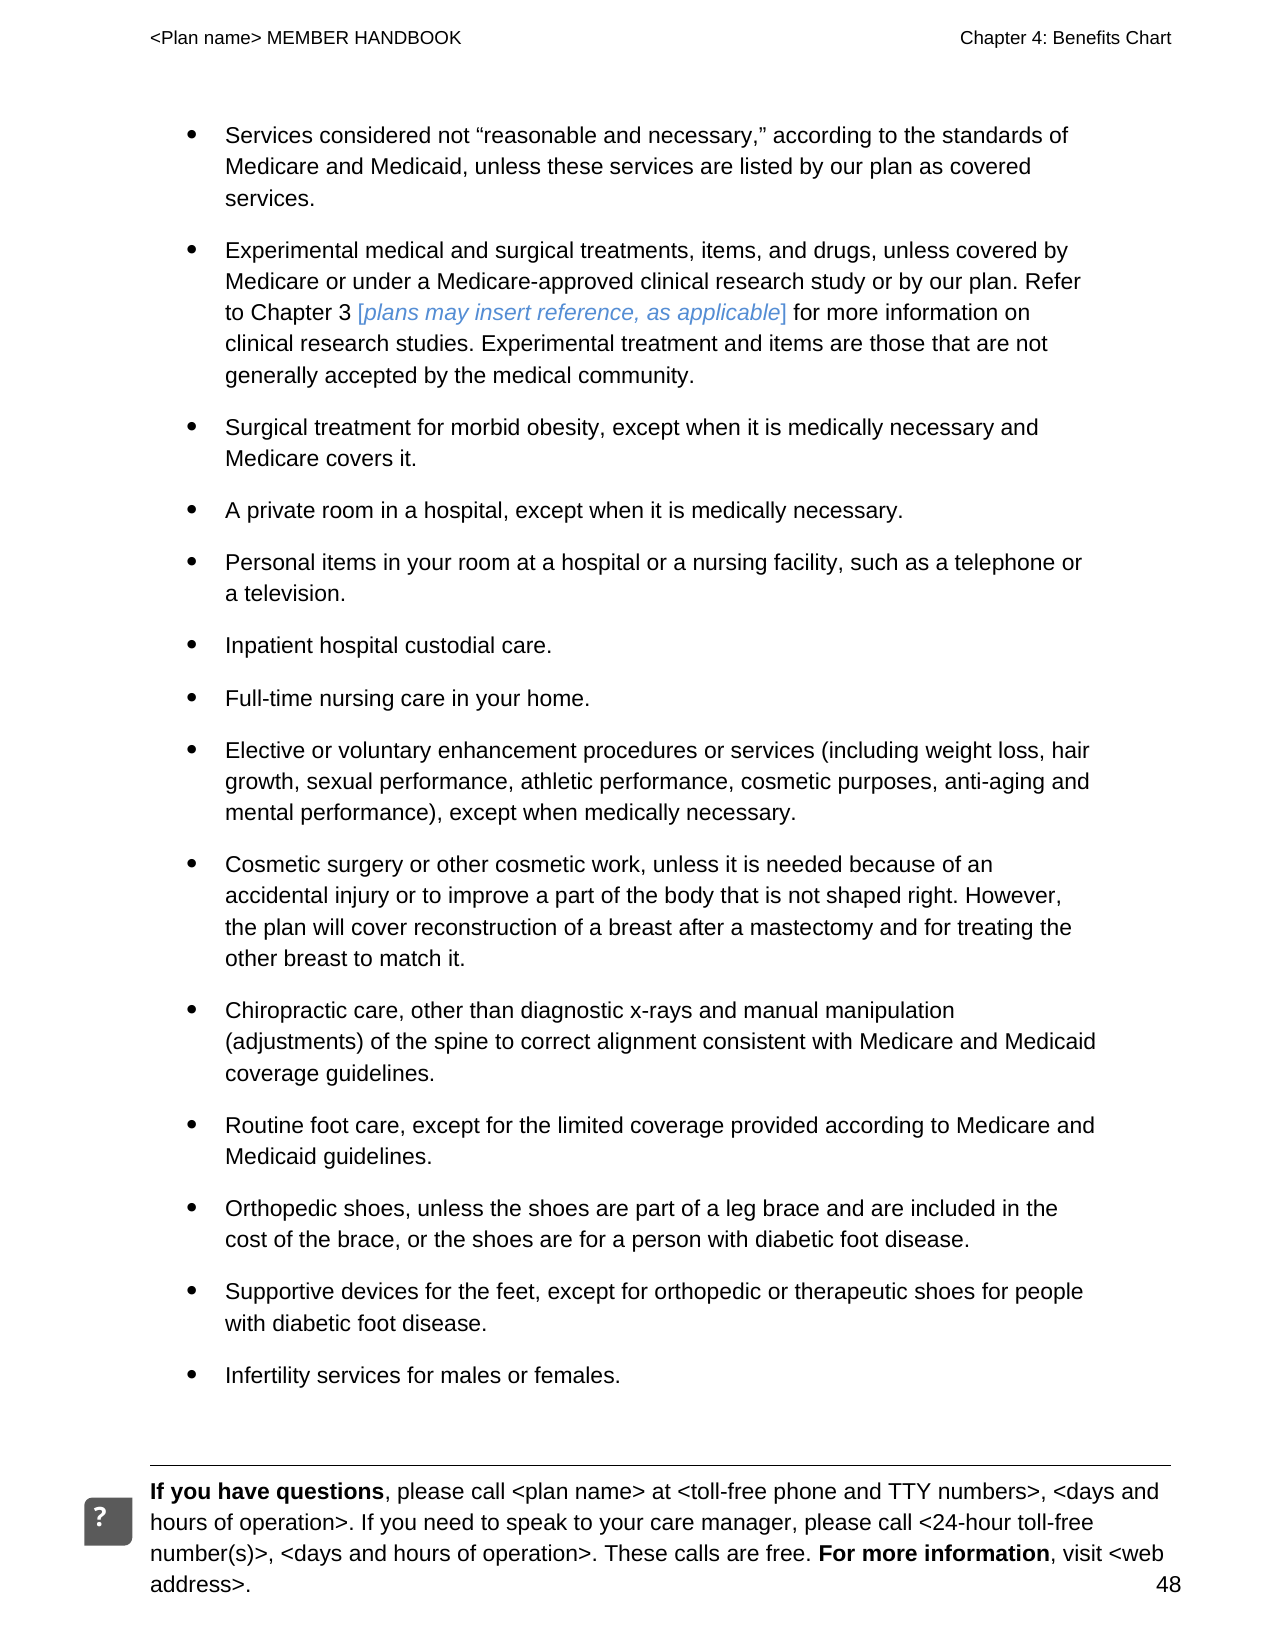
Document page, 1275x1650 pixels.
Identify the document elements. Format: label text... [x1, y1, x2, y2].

list Full-time nursing care in your home. [187, 681, 1096, 712]
list Routine foot care, except for the limited coverage provided according to Medicare and Medicaid guidelines. [187, 1108, 1096, 1171]
list Supportive devices for the feet, except for orthopedic or therapeutic shoes for people with diabetic foot disease. [187, 1275, 1096, 1337]
list Chiropractic care, other than diagnostic x-rays and manual manipulation (adjustments) of the spine to correct alignment consistent with Medicare and Medicaid coverage guidelines. [187, 993, 1096, 1087]
list Personal items in your room at a hospital or a nursing facility, such as a telephone or a television. [187, 546, 1096, 608]
list Cosmetic surgery or other cosmetic work, unless it is needed because of an accidental injury or to improve a part of the body that is not shaped right. However, the plan will cover reconstruction of a breast after a mastectomy and for treating the other breast to match it. [187, 848, 1096, 973]
list Elective or voluntary enhancement procedures or services (including weight loss, hair growth, sexual performance, athletic performance, cosmetic purposes, anti-aging and mental performance), except when medically necessary. [187, 733, 1096, 827]
list Inpatient hospital custodial care. [187, 629, 1096, 660]
list Services considered not “reasonable and necessary,” according to the standards of Medicare and Medicaid, unless these services are listed by our plan as covered services. [187, 118, 1096, 212]
list Orthopedic shoes, unless the shoes are part of a leg brace and are included in the cost of the brace, or the shoes are for a person with diabetic foot disease. [187, 1191, 1096, 1254]
list A private room in a hospital, except when it is medically necessary. [187, 493, 1096, 525]
list Experimental medical and surgical treatments, items, and drugs, unless covered by Medicare or under a Medicare-approved clinical research study or by our plan. Refer to Chapter 3 [plans may insert reference, as applicable] for more information on clinical research studies. Experimental treatment and items are those that are not generally accepted by the medical community. [187, 233, 1096, 389]
list Surgical treatment for morbid obesity, except when it is medically necessary and Medicare covers it. [187, 410, 1096, 473]
list Infertility services for males or females. [187, 1358, 1096, 1389]
